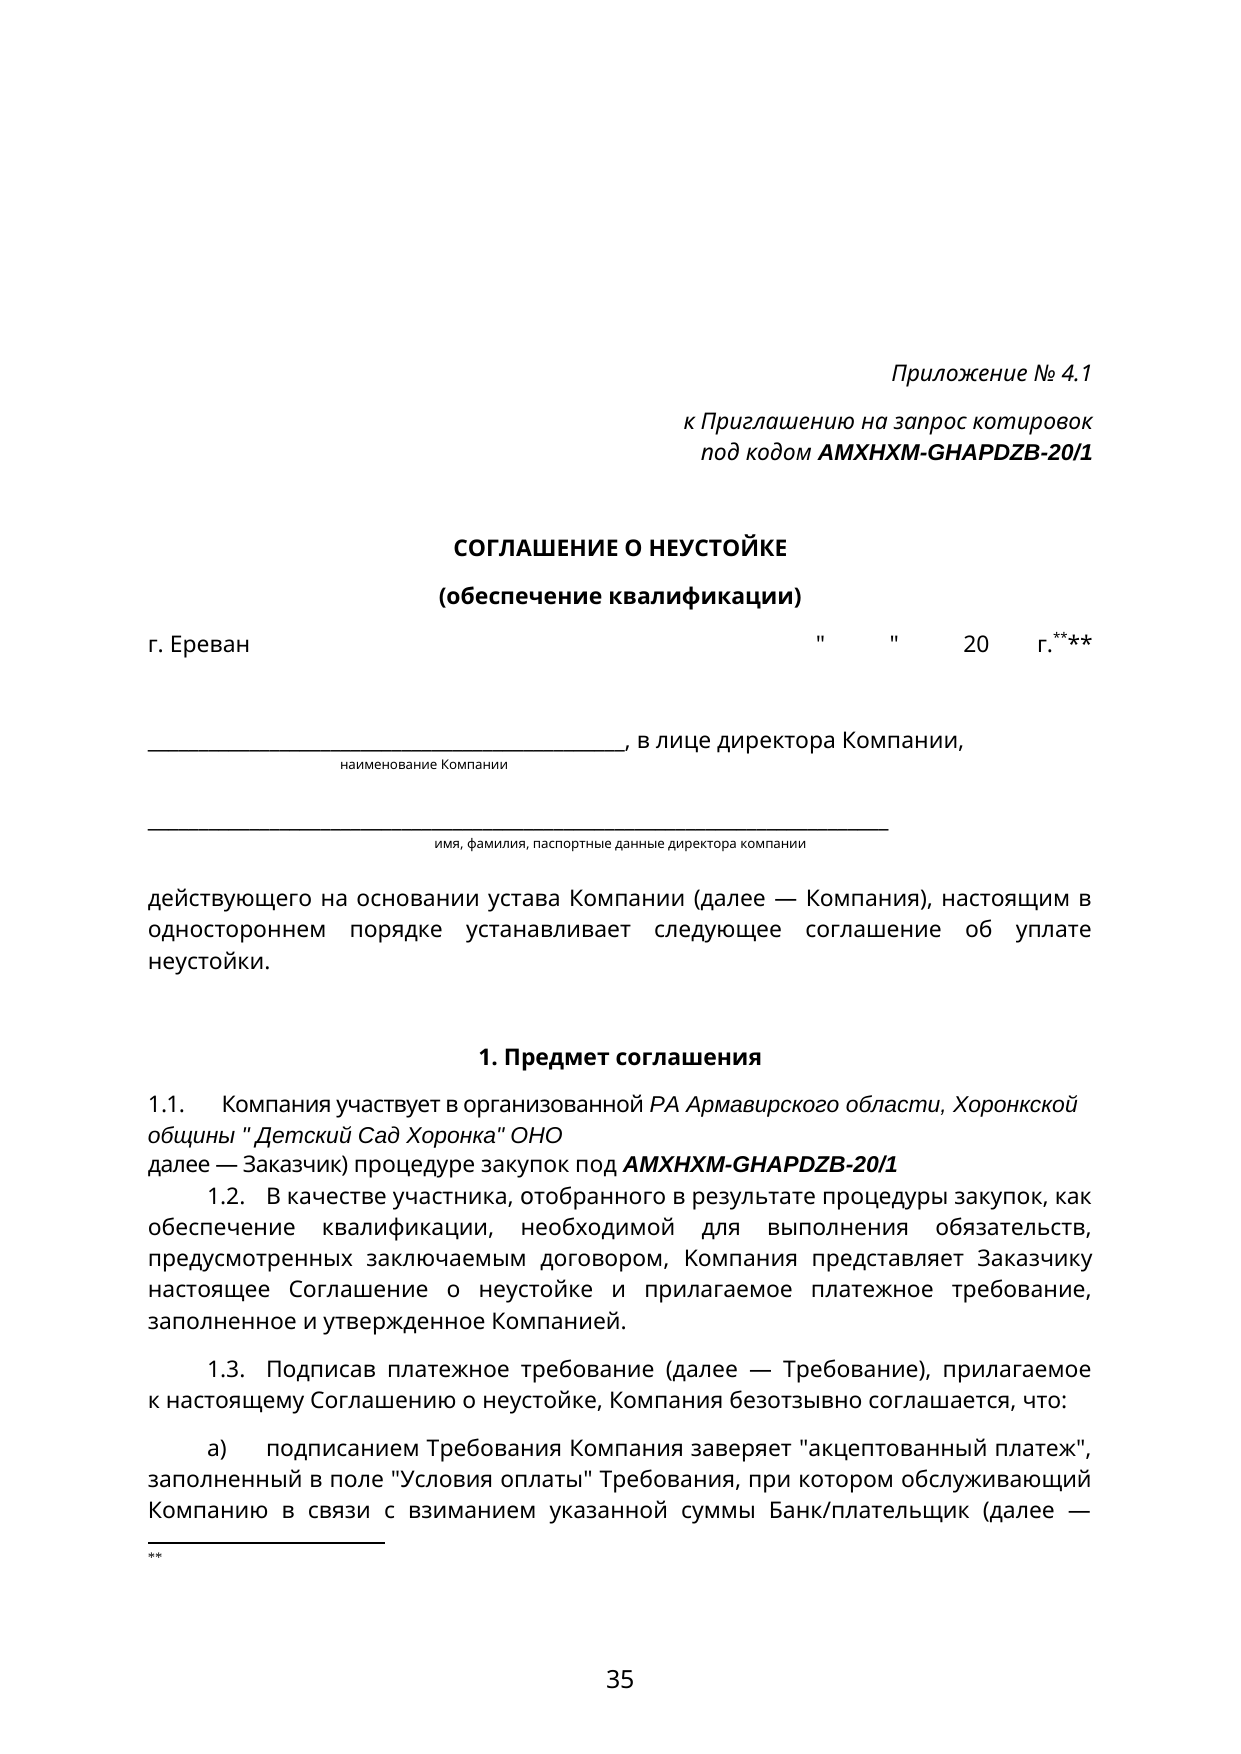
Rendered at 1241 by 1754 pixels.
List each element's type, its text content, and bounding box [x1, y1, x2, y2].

text _______________________________________________, в лице директора Компании, [148, 724, 1092, 755]
text 1.2. В качестве участника, օтобранного в результате процедуры закупок, как обеспечение квалификации, необходимой для выполнения обязательств, предусмотренных заключаемым договором, Kомпания представляет Заказчику настоящее Соглашение о неустойке и прилагаемое платежное требование, заполненное и утвержденное Компанией. [148, 1179, 1092, 1336]
text наименование Компании [340, 755, 1092, 786]
text 1.3. Подписав платежное требование (далее — Требование), прилагаемое к настоящему Соглашению о неустойке, Компания безотзывно соглашается, что: [148, 1352, 1092, 1415]
text _________________________________________________________________________ [148, 803, 1092, 834]
table_header " " 20 г.** [635, 628, 1104, 676]
text к Приглашению на запрос котировок под кодом AMХHХM-GHAPDZB-20/1 [148, 405, 1092, 467]
text далее — Заказчик) процедуре закупок под AMХHХM-GHAPDZB-20/1 [148, 1148, 1092, 1179]
text 1.1. Компания участвует в организованной РА Армавирского области, Хоронкской общины " Детский Сад Хоронка" ОНО [148, 1088, 1092, 1148]
table_header г. Ереван [136, 628, 635, 676]
text СОГЛАШЕНИЕ О НЕУСТОЙКЕ [148, 532, 1092, 563]
text имя, фамилия, паспортные данные директора компании [148, 834, 1092, 865]
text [148, 1432, 1092, 1525]
text действующего на основании устава Компании (далее — Компания), настоящим в одностороннем порядке устанавливает следующее соглашение об уплате неустойки. [148, 882, 1092, 976]
text Приложение № 4.1 [148, 357, 1092, 388]
text 1. Предмет соглашения [148, 1040, 1092, 1072]
text (обеспечение квалификации) [148, 580, 1092, 611]
